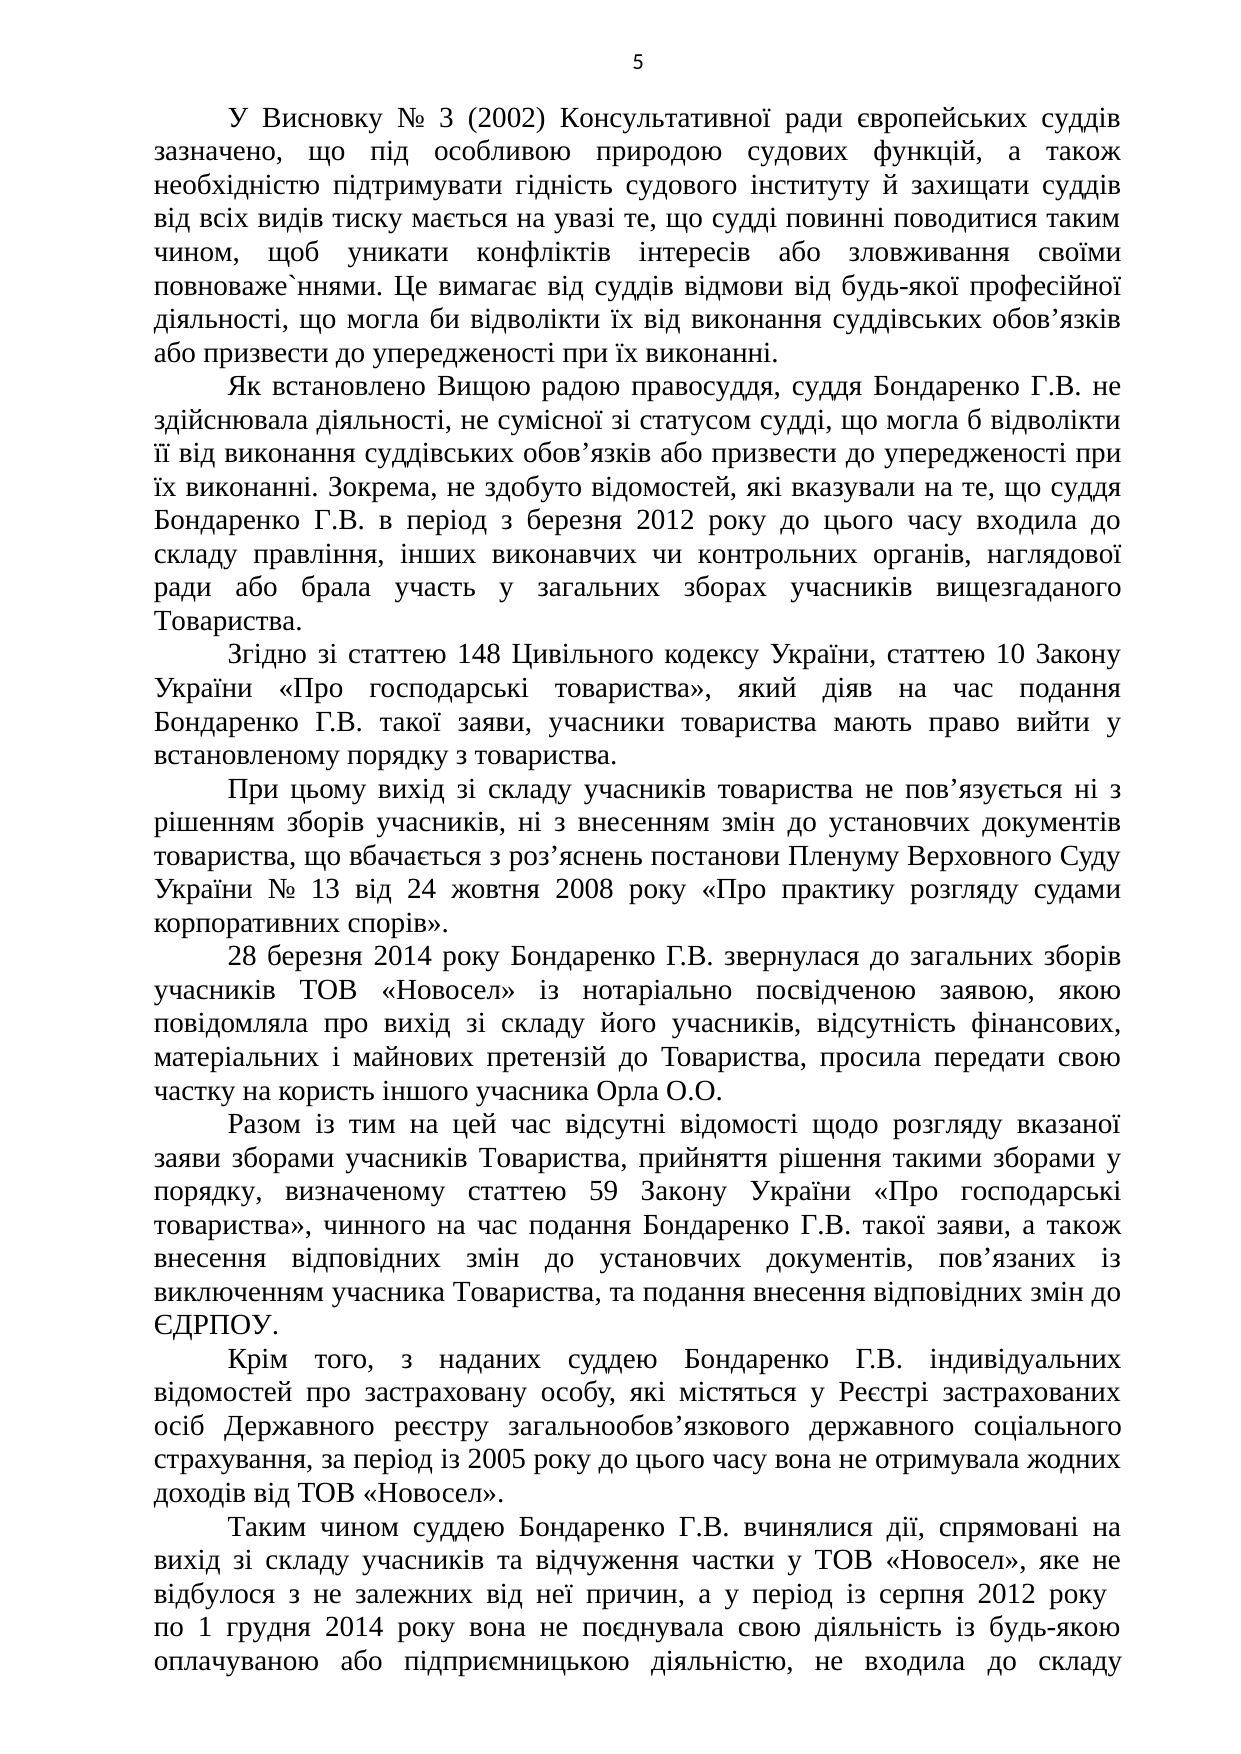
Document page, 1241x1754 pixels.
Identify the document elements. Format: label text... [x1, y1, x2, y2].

text Згідно зі статтею 148 Цивільного кодексу України, статтею 10 Закону України «Про господарські товариства», який діяв на час подання Бондаренко Г.В. такої заяви, учасники товариства мають право вийти у встановленому порядку з товариства. [153, 637, 1122, 771]
text У Висновку № 3 (2002) Консультативної ради європейських суддів зазначено, що під особливою природою судових функцій, а також необхідністю підтримувати гідність судового інституту й захищати суддів від всіх видів тиску мається на увазі те, що судді повинні поводитися таким чином, щоб уникати конфліктів інтересів або зловживання своїми повноваже`ннями. Це вимагає від суддів відмови від будь-якої професійної діяльності, що могла би відволікти їх від виконання суддівських обов’язків або призвести до упередженості при їх виконанні. [153, 100, 1122, 368]
text Разом із тим на цей час відсутні відомості щодо розгляду вказаної заяви зборами учасників Товариства, прийняття рішення такими зборами у порядку, визначеному статтею 59 Закону України «Про господарські товариства», чинного на час подання Бондаренко Г.В. такої заяви, а також внесення відповідних змін до установчих документів, пов’язаних із виключенням учасника Товариства, та подання внесення відповідних змін до ЄДРПОУ. [153, 1106, 1122, 1341]
text При цьому вихід зі складу учасників товариства не пов’язується ні з рішенням зборів учасників, ні з внесенням змін до установчих документів товариства, що вбачається з роз’яснень постанови Пленуму Верховного Суду України № 13 від 24 жовтня 2008 року «Про практику розгляду судами корпоративних спорів». [153, 771, 1122, 938]
text Як встановлено Вищою радою правосуддя, суддя Бондаренко Г.В. не здійснювала діяльності, не сумісної зі статусом судді, що могла б відволікти її від виконання суддівських обов’язків або призвести до упередженості при їх виконанні. Зокрема, не здобуто відомостей, які вказували на те, що суддя Бондаренко Г.В. в період з березня 2012 року до цього часу входила до складу правління, інших виконавчих чи контрольних органів, наглядової ради або брала участь у загальних зборах учасників вищезгаданого Товариства. [153, 368, 1122, 637]
text 28 березня 2014 року Бондаренко Г.В. звернулася до загальних зборів учасників ТОВ «Новосел» із нотаріально посвідченою заявою, якою повідомляла про вихід зі складу його учасників, відсутність фінансових, матеріальних і майнових претензій до Товариства, просила передати свою частку на користь іншого учасника Орла О.О. [153, 938, 1122, 1106]
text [153, 1509, 1122, 1676]
text Крім того, з наданих суддею Бондаренко Г.В. індивідуальних відомостей про застраховану особу, які містяться у Реєстрі застрахованих осіб Державного реєстру загальнообов’язкового державного соціального страхування, за період із 2005 року до цього часу вона не отримувала жодних доходів від ТОВ «Новосел». [153, 1341, 1122, 1509]
